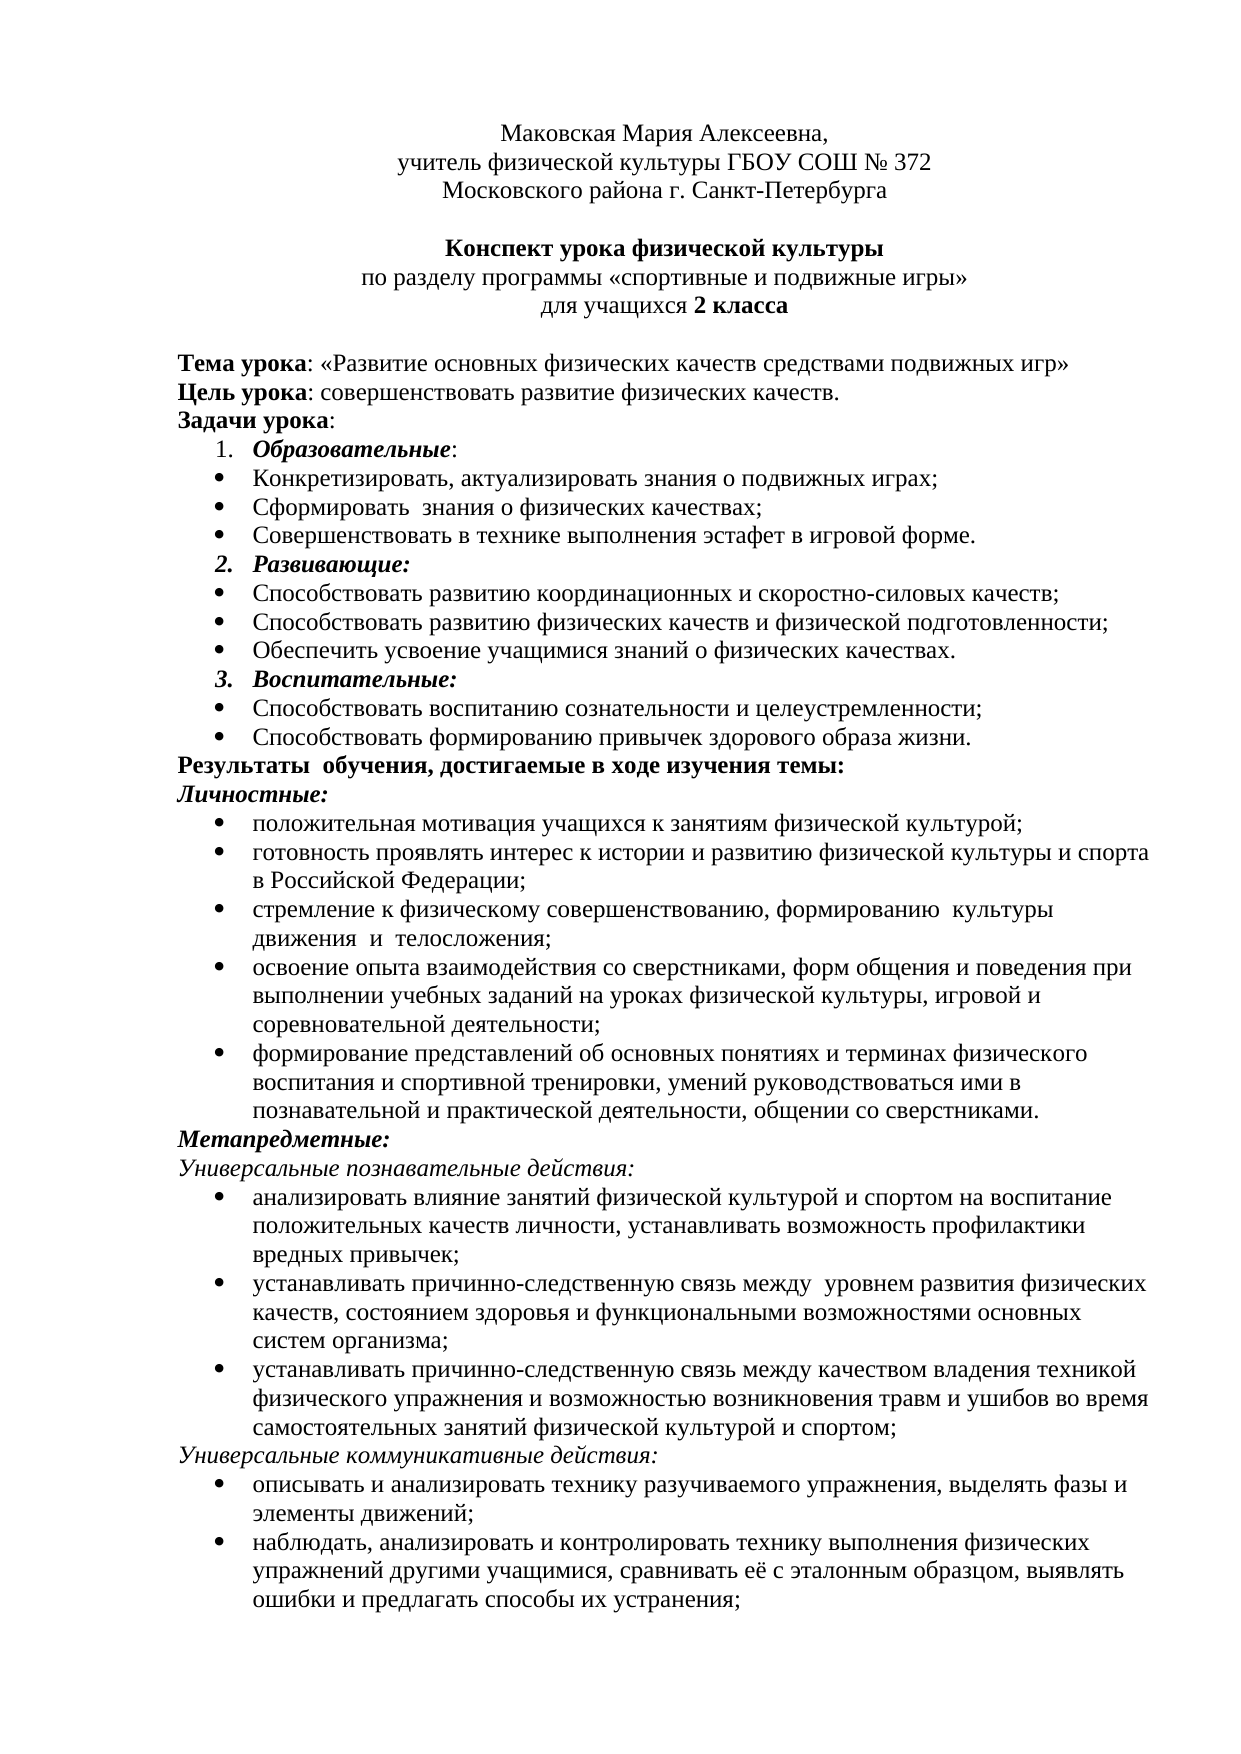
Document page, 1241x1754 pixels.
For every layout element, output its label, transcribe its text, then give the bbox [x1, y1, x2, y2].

text Метапредметные: [177, 1124, 1152, 1153]
list устанавливать причинно-следственную связь между качеством владения техникой физического упражнения и возможностью возникновения травм и ушибов во время самостоятельных занятий физической культурой и спортом; [215, 1354, 1152, 1441]
list Обеспечить усвоение учащимися знаний о физических качествах. [215, 636, 1152, 664]
list освоение опыта взаимодействия со сверстниками, форм общения и поведения при выполнении учебных заданий на уроках физической культуры, игровой и соревновательной деятельности; [215, 952, 1152, 1038]
text Тема урока: «Развитие основных физических качеств средствами подвижных игр» [177, 348, 1152, 377]
text для учащихся 2 класса [177, 291, 1152, 319]
list стремление к физическому совершенствованию, формированию культуры движения и телосложения; [215, 894, 1152, 952]
text Маковская Мария Алексеевна, [177, 118, 1152, 147]
list Воспитательные: [215, 664, 1152, 693]
text Универсальные познавательные действия: [177, 1153, 1152, 1182]
list Сформировать знания о физических качествах; [215, 492, 1152, 521]
list анализировать влияние занятий физической культурой и спортом на воспитание положительных качеств личности, устанавливать возможность профилактики вредных привычек; [215, 1182, 1152, 1268]
list наблюдать, анализировать и контролировать технику выполнения физических упражнений другими учащимися, сравнивать её с эталонным образцом, выявлять ошибки и предлагать способы их устранения; [215, 1527, 1152, 1613]
list Способствовать формированию привычек здорового образа жизни. [215, 722, 1152, 751]
text Конспект урока физической культуры [177, 233, 1152, 262]
list описывать и анализировать технику разучиваемого упражнения, выделять фазы и элементы движений; [215, 1469, 1152, 1527]
list Способствовать развитию физических качеств и физической подготовленности; [215, 607, 1152, 636]
text Задачи урока: [177, 406, 1152, 434]
text Московского района г. Санкт-Петербурга [177, 176, 1152, 204]
text Цель урока: совершенствовать развитие физических качеств. [177, 377, 1152, 406]
text Личностные: [177, 779, 1152, 808]
text Результаты обучения, достигаемые в ходе изучения темы: [177, 751, 1152, 779]
list устанавливать причинно-следственную связь между уровнем развития физических качеств, состоянием здоровья и функциональными возможностями основных систем организма; [215, 1268, 1152, 1354]
list положительная мотивация учащихся к занятиям физической культурой; [215, 808, 1152, 837]
text учитель физической культуры ГБОУ СОШ № 372 [177, 147, 1152, 176]
text Универсальные коммуникативные действия: [177, 1441, 1152, 1469]
list Способствовать развитию координационных и скоростно-силовых качеств; [215, 578, 1152, 607]
list Конкретизировать, актуализировать знания о подвижных играх; [215, 463, 1152, 492]
text по разделу программы «спортивные и подвижные игры» [177, 262, 1152, 291]
list Развивающие: [215, 549, 1152, 578]
list Совершенствовать в технике выполнения эстафет в игровой форме. [215, 521, 1152, 549]
list готовность проявлять интерес к истории и развитию физической культуры и спорта в Российской Федерации; [215, 837, 1152, 894]
list Способствовать воспитанию сознательности и целеустремленности; [215, 693, 1152, 722]
list Образовательные: [215, 434, 1152, 463]
list формирование представлений об основных понятиях и терминах физического воспитания и спортивной тренировки, умений руководствоваться ими в познавательной и практической деятельности, общении со сверстниками. [215, 1038, 1152, 1124]
